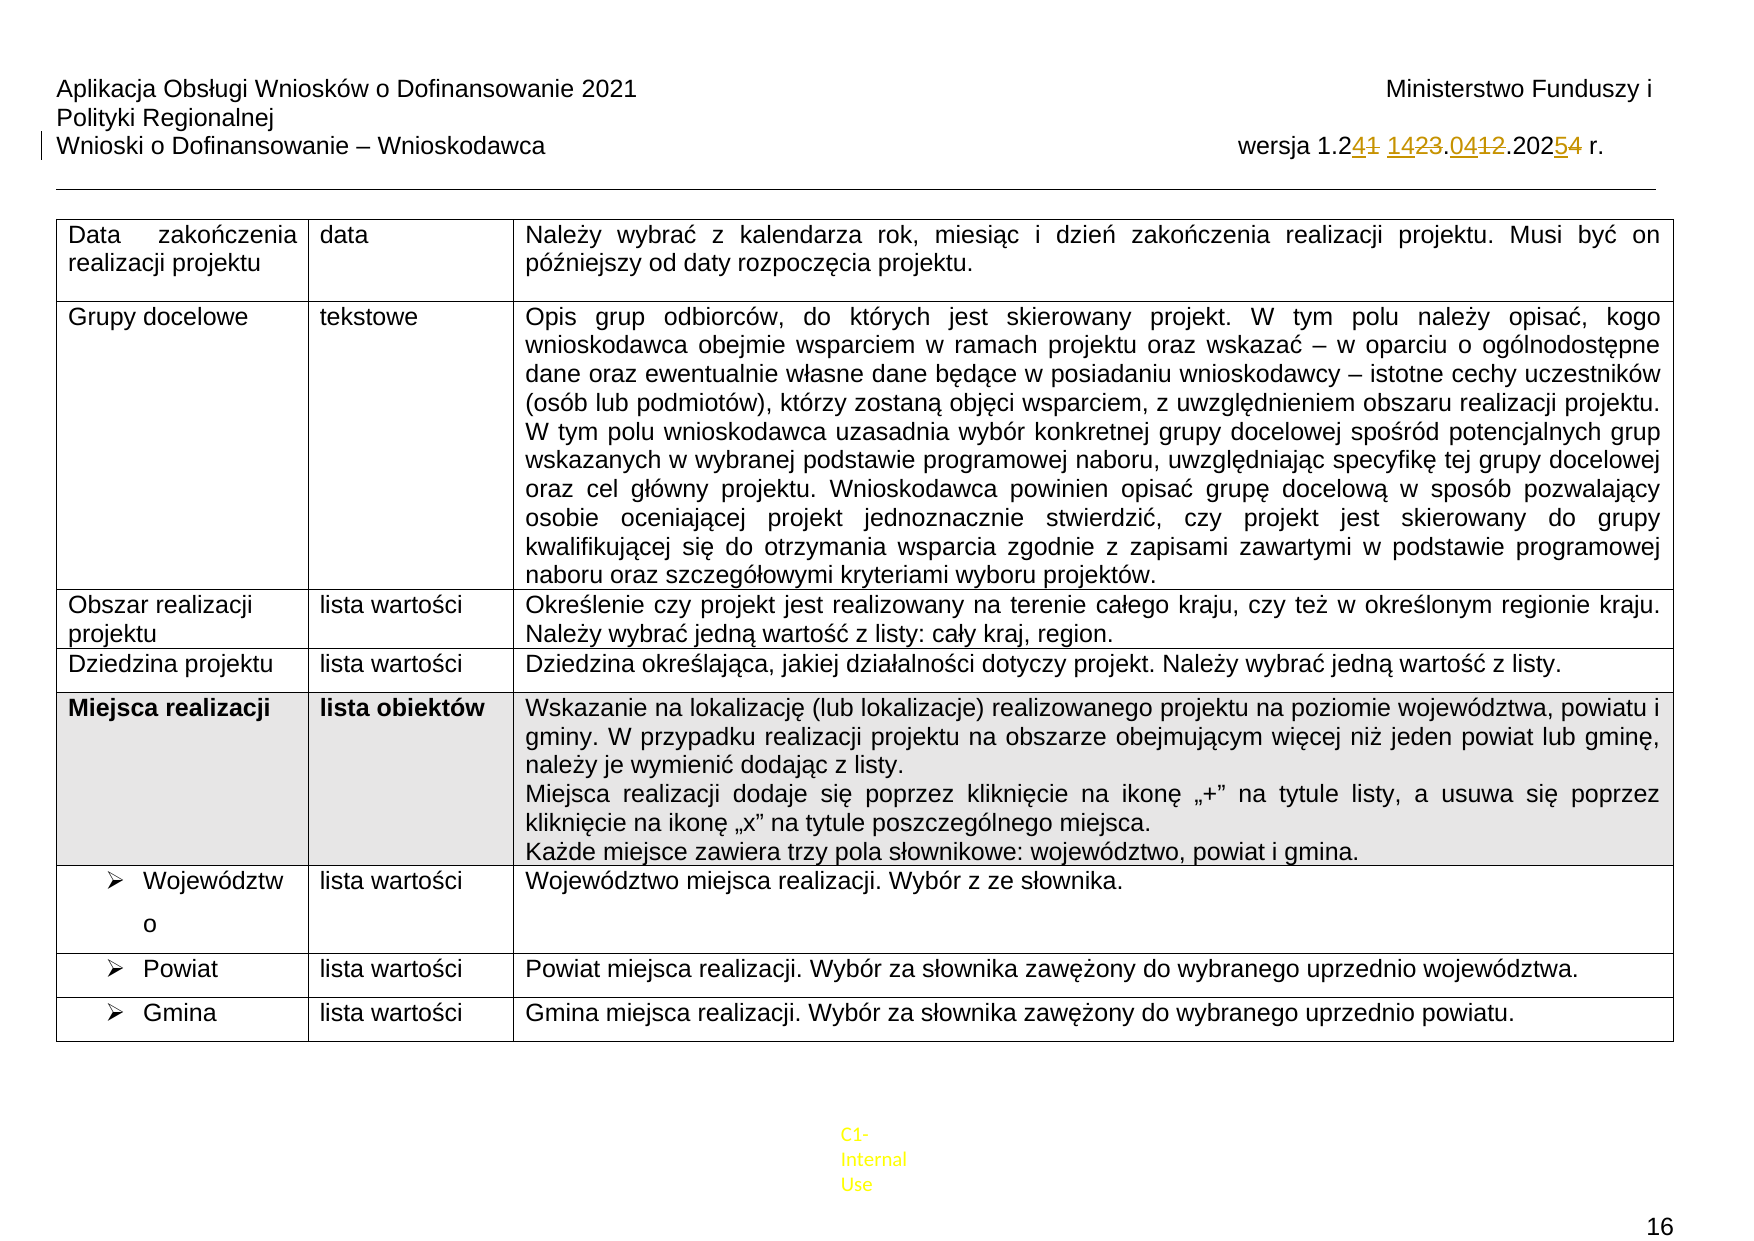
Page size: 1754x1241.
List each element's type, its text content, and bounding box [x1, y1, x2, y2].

table_cell data [309, 220, 513, 301]
table_cell Data zakończenia realizacji projektu [57, 220, 308, 301]
table_cell Grupy docelowe [57, 302, 308, 589]
table_cell Województwo [57, 866, 308, 952]
table_cell lista wartości [309, 998, 513, 1041]
table_cell Opis grup odbiorców, do których jest skierowany projekt. W tym polu należy opisać, kogo wnioskodawca obejmie wsparciem w ramach projektu oraz wskazać – w oparciu o ogólnodostępne dane oraz ewentualnie własne dane będące w posiadaniu wnioskodawcy – istotne cechy uczestników (osób lub podmiotów), którzy zostaną objęci wsparciem, z uwzględnieniem obszaru realizacji projektu. W tym polu wnioskodawca uzasadnia wybór konkretnej grupy docelowej spośród potencjalnych grup wskazanych w wybranej podstawie programowej naboru, uwzględniając specyfikę tej grupy docelowej oraz cel główny projektu. Wnioskodawca powinien opisać grupę docelową w sposób pozwalający osobie oceniającej projekt jednoznacznie stwierdzić, czy projekt jest skierowany do grupy kwalifikującej się do otrzymania wsparcia zgodnie z zapisami zawartymi w podstawie programowej naboru oraz szczegółowymi kryteriami wyboru projektów. [514, 302, 1673, 589]
table_cell tekstowe [309, 302, 513, 589]
table_cell lista wartości [309, 649, 513, 692]
table_cell Miejsca realizacji [57, 693, 308, 865]
table_cell Należy wybrać z kalendarza rok, miesiąc i dzień zakończenia realizacji projektu. Musi być on późniejszy od daty rozpoczęcia projektu. [514, 220, 1673, 301]
table_cell lista obiektów [309, 693, 513, 865]
table_cell Gmina miejsca realizacji. Wybór za słownika zawężony do wybranego uprzednio powiatu. [514, 998, 1673, 1041]
table_cell lista wartości [309, 954, 513, 997]
table_cell Wskazanie na lokalizację (lub lokalizacje) realizowanego projektu na poziomie województwa, powiatu i gminy. W przypadku realizacji projektu na obszarze obejmującym więcej niż jeden powiat lub gminę, należy je wymienić dodając z listy. Miejsca realizacji dodaje się poprzez kliknięcie na ikonę „+” na tytule listy, a usuwa się poprzez kliknięcie na ikonę „x” na tytule poszczególnego miejsca. Każde miejsce zawiera trzy pola słownikowe: województwo, powiat i gmina. [514, 693, 1673, 865]
table_cell Określenie czy projekt jest realizowany na terenie całego kraju, czy też w określonym regionie kraju. Należy wybrać jedną wartość z listy: cały kraj, region. [514, 590, 1673, 648]
table_cell Powiat miejsca realizacji. Wybór za słownika zawężony do wybranego uprzednio województwa. [514, 954, 1673, 997]
table_cell lista wartości [309, 866, 513, 952]
table_cell Powiat [57, 954, 308, 997]
table_cell lista wartości [309, 590, 513, 648]
table_cell Gmina [57, 998, 308, 1041]
table_cell Województwo miejsca realizacji. Wybór z ze słownika. [514, 866, 1673, 952]
table_cell Obszar realizacji projektu [57, 590, 308, 648]
table_cell Dziedzina projektu [57, 649, 308, 692]
table_cell Dziedzina określająca, jakiej działalności dotyczy projekt. Należy wybrać jedną wartość z listy. [514, 649, 1673, 692]
